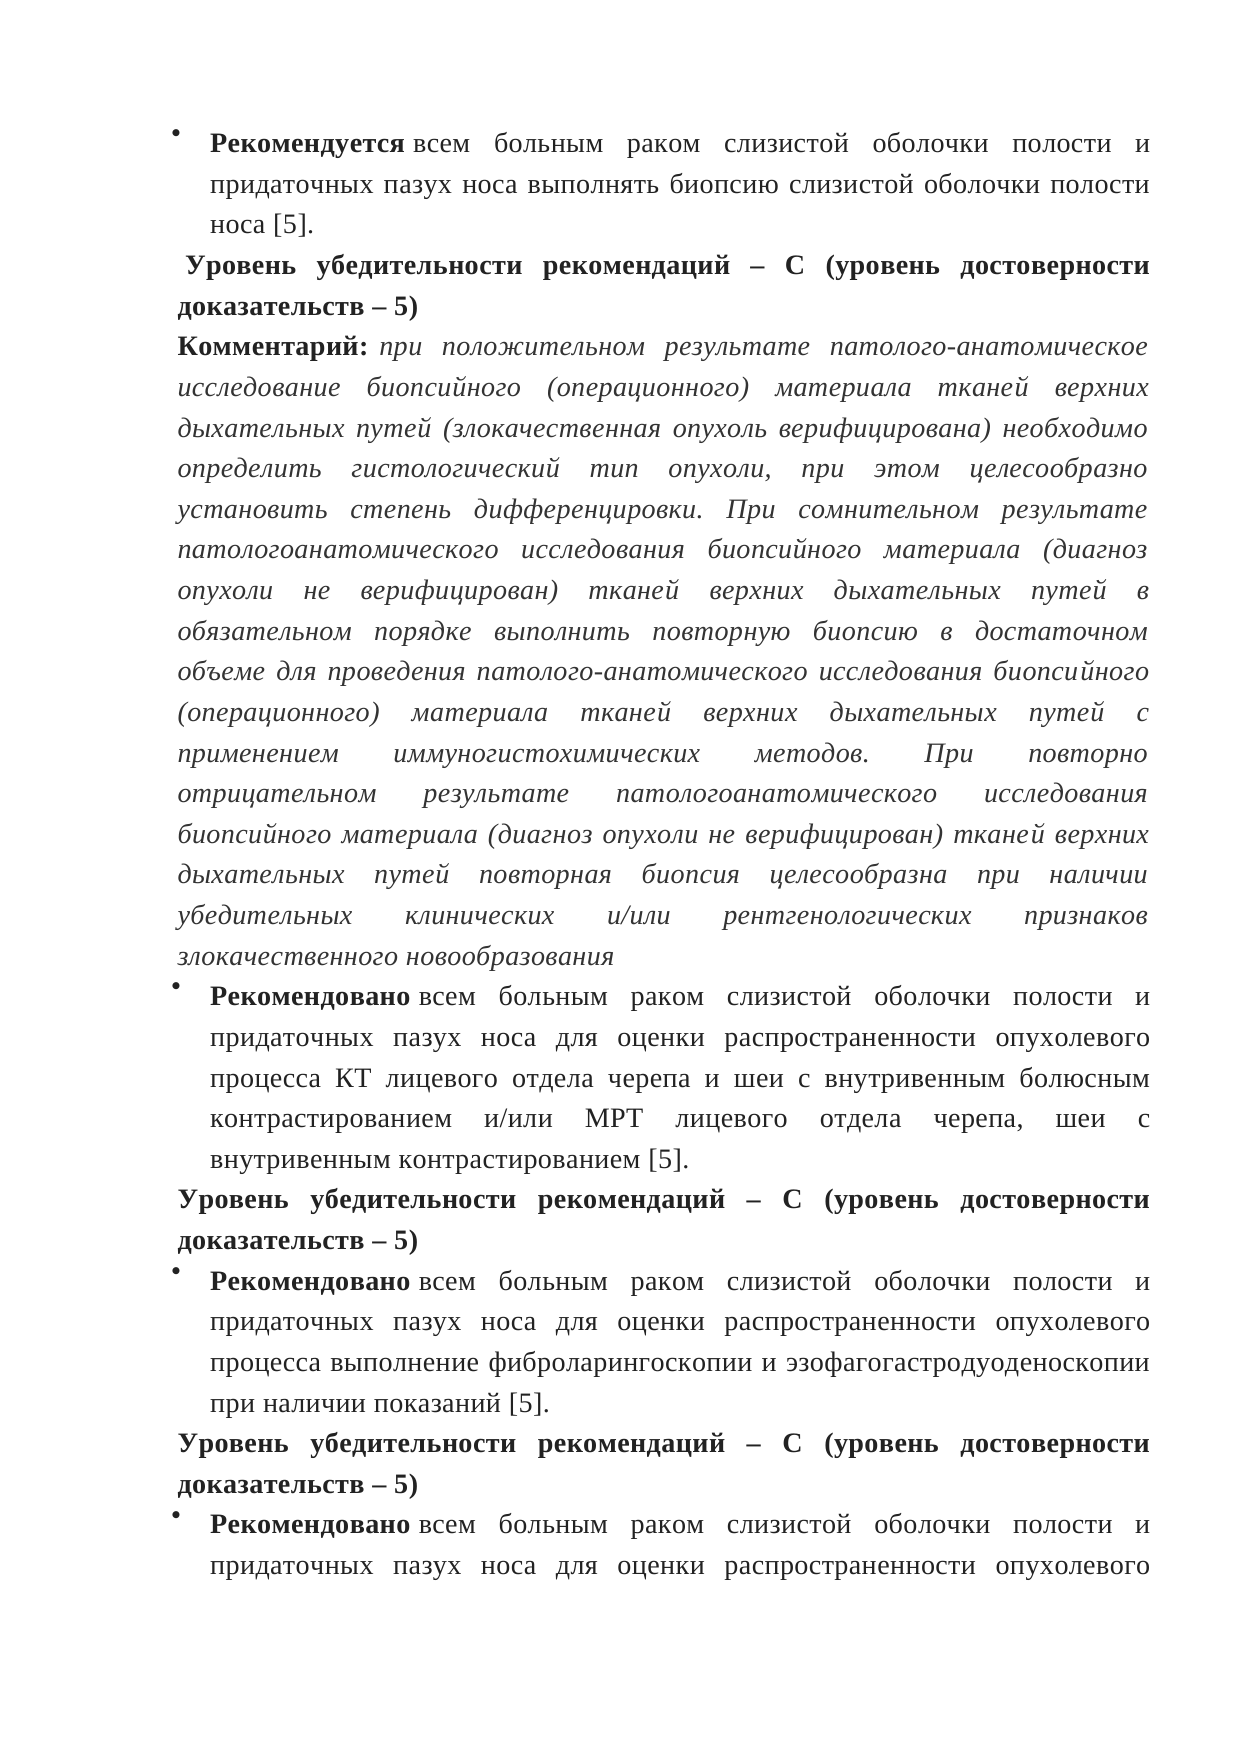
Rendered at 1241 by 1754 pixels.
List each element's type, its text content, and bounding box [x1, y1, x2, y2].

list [172, 1499, 1152, 1581]
list Рекомендовано всем больным раком слизистой оболочки полости и придаточных пазух носа для оценки распространенности опухолевого процесса КТ лицевого отдела черепа и шеи с внутривенным болюсным контрастированием и/или МРТ лицевого отдела черепа, шеи с внутривенным контрастированием [5]. [172, 971, 1152, 1174]
text Комментарий: при положительном результате патолого-анатомическое исследование биопсийного (операционного) материала тканей верхних дыхательных путей (злокачественная опухоль верифицирована) необходимо определить гистологический тип опухоли, при этом целесообразно установить степень дифференцировки. При сомнительном результате патологоанатомического исследования биопсийного материала (диагноз опухоли не верифицирован) тканей верхних дыхательных путей в обязательном порядке выполнить повторную биопсию в достаточном объеме для проведения патолого-анатомического исследования биопсийного (операционного) материала тканей верхних дыхательных путей с применением иммуногистохимических методов. При повторно отрицательном результате патологоанатомического исследования биопсийного материала (диагноз опухоли не верифицирован) тканей верхних дыхательных путей повторная биопсия целесообразна при наличии убедительных клинических и/или рентгенологических признаков злокачественного новообразования [177, 321, 1152, 971]
list Рекомендуется всем больным раком слизистой оболочки полости и придаточных пазух носа выполнять биопсию слизистой оболочки полости носа [5]. [172, 118, 1152, 240]
list Рекомендовано всем больным раком слизистой оболочки полости и придаточных пазух носа для оценки распространенности опухолевого процесса выполнение фиброларингоскопии и эзофагогастродуоденоскопии при наличии показаний [5]. [172, 1256, 1152, 1418]
text Уровень убедительности рекомендаций – C (уровень достоверности доказательств – 5) [177, 240, 1152, 321]
text Уровень убедительности рекомендаций – С (уровень достоверности доказательств – 5) [177, 1174, 1152, 1256]
text Уровень убедительности рекомендаций – С (уровень достоверности доказательств – 5) [177, 1418, 1152, 1499]
